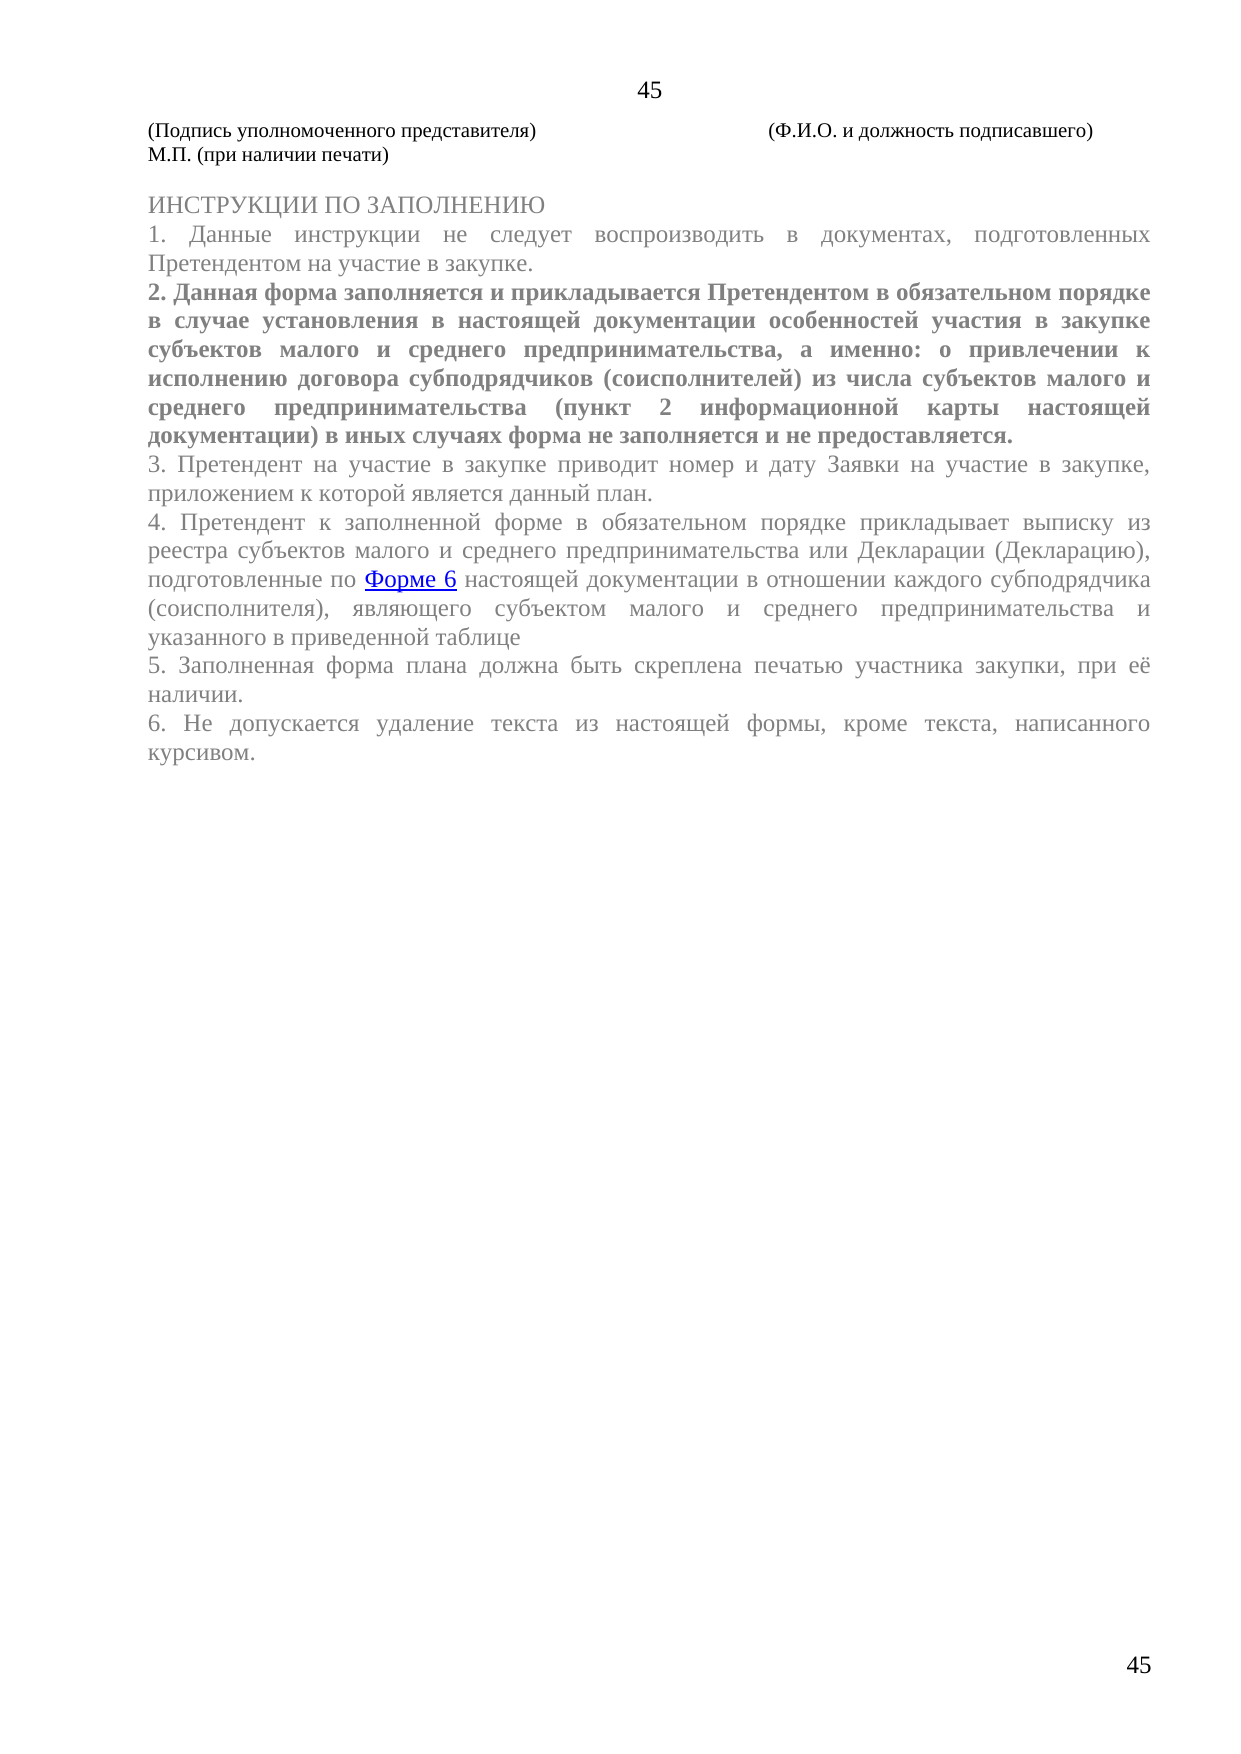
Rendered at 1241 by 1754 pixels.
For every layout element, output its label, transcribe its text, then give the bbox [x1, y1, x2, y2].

text 4. Претендент к заполненной форме в обязательном порядке прикладывает выписку из реестра субъектов малого и среднего предпринимательства или Декларации (Декларацию), подготовленные по Форме 6 настоящей документации в отношении каждого субподрядчика (соисполнителя), являющего субъектом малого и среднего предпринимательства и указанного в приведенной таблице [148, 507, 1152, 650]
text 3. Претендент на участие в закупке приводит номер и дату Заявки на участие в закупке, приложением к которой является данный план. [148, 449, 1152, 507]
text 1. Данные инструкции не следует воспроизводить в документах, подготовленных Претендентом на участие в закупке. [148, 219, 1152, 277]
text (Подпись уполномоченного представителя) (Ф.И.О. и должность подписавшего) [148, 118, 1152, 142]
text 2. Данная форма заполняется и прикладывается Претендентом в обязательном порядке в случае установления в настоящей документации особенностей участия в закупке субъектов малого и среднего предпринимательства, а именно: о привлечении к исполнению договора субподрядчиков (соисполнителей) из числа субъектов малого и среднего предпринимательства (пункт 2 информационной карты настоящей документации) в иных случаях форма не заполняется и не предоставляется. [148, 277, 1152, 449]
text М.П. (при наличии печати) [148, 142, 1152, 166]
text 6. Не допускается удаление текста из настоящей формы, кроме текста, написанного курсивом. [148, 708, 1152, 765]
text 5. Заполненная форма плана должна быть скреплена печатью участника закупки, при её наличии. [148, 650, 1152, 708]
text ИНСТРУКЦИИ ПО ЗАПОЛНЕНИЮ [148, 190, 1152, 219]
